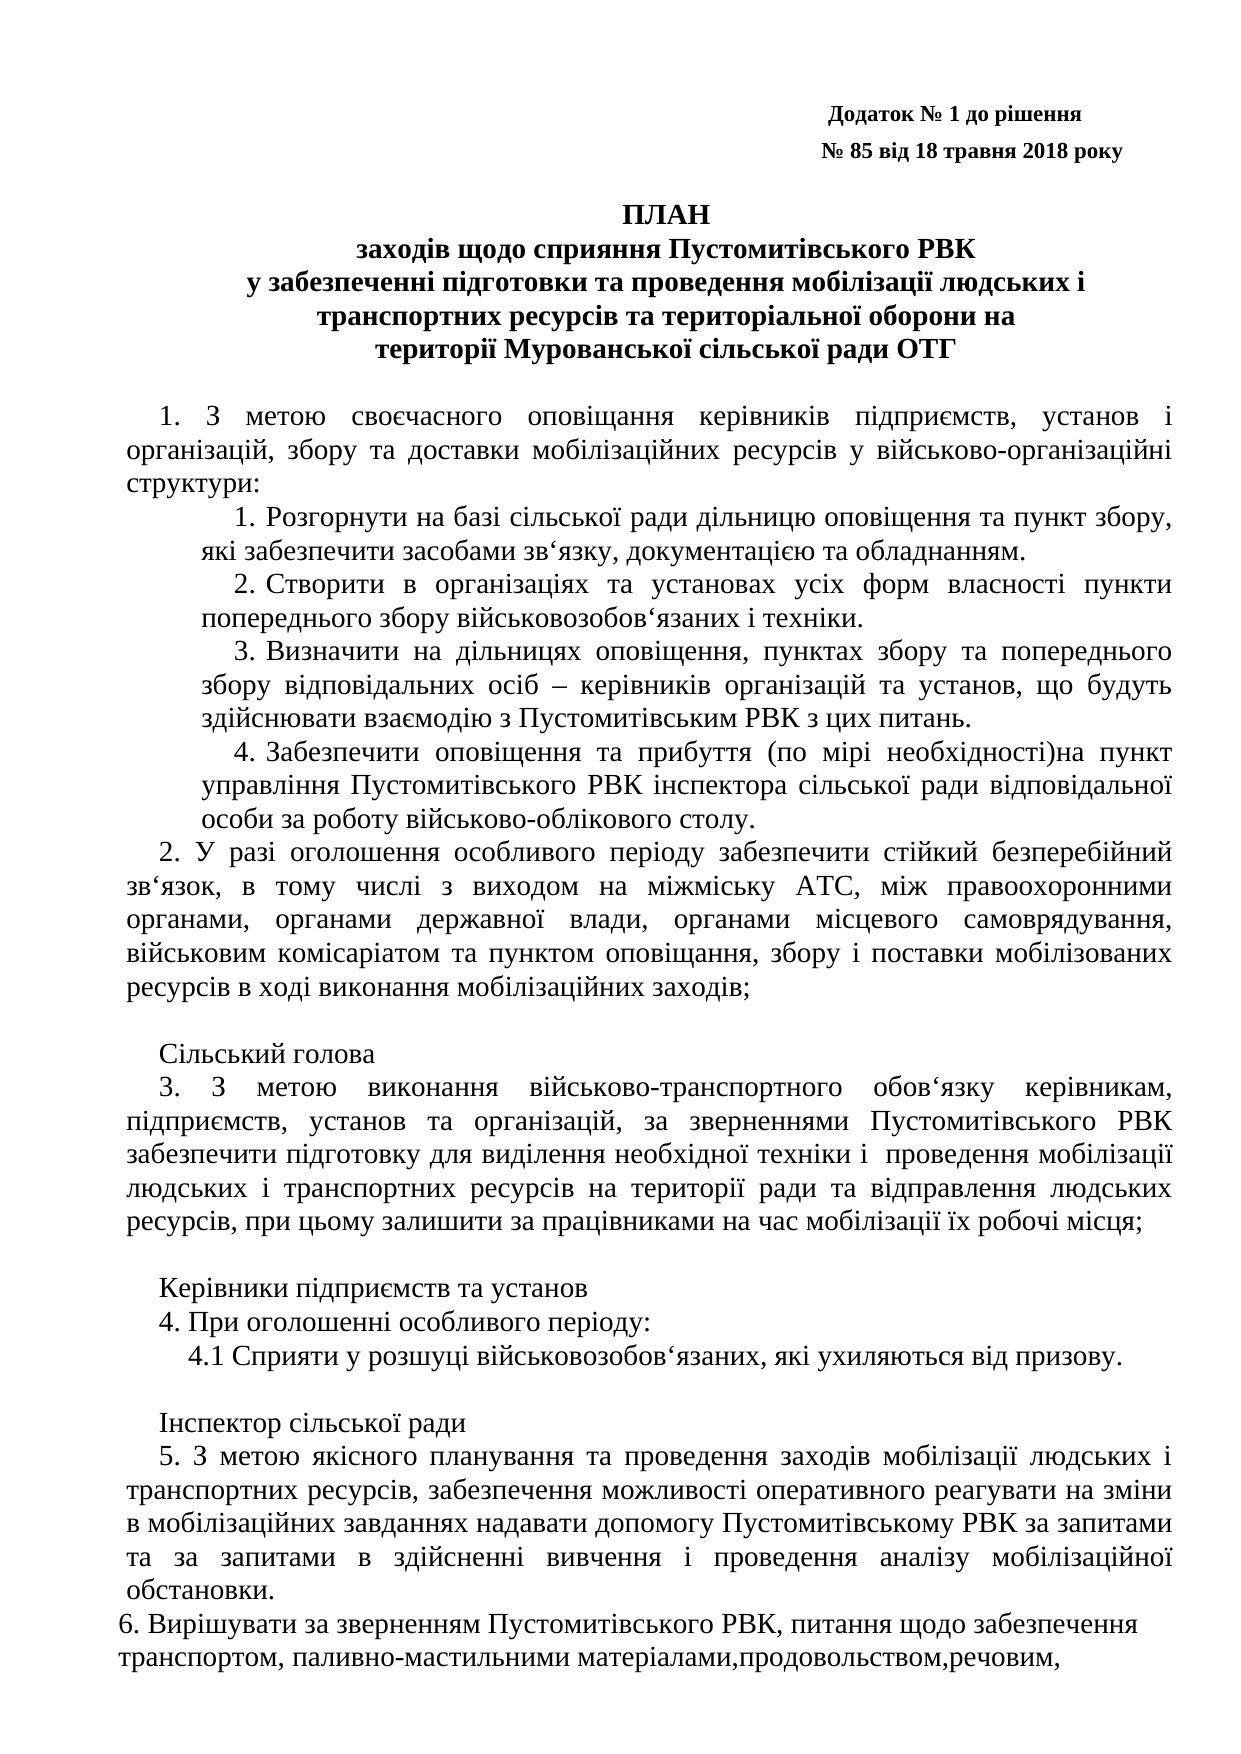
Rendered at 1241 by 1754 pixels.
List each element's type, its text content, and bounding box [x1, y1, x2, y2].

text 4. При оголошенні особливого періоду: [126, 1304, 1173, 1338]
list Розгорнути на базі сільської ради дільницю оповіщення та пункт збору, які забезпечити засобами зв‘язку, документацією та обладнанням. [201, 499, 1173, 566]
text Керівники підприємств та установ [126, 1271, 1173, 1304]
text території Мурованської сільської ради ОТГ [126, 331, 1173, 365]
text у забезпеченні підготовки та проведення мобілізації людських і [126, 264, 1173, 298]
list Створити в організаціях та установах усіх форм власності пункти попереднього збору військовозобов‘язаних і техніки. [201, 566, 1173, 633]
text 5. З метою якісного планування та проведення заходів мобілізації людських і транспортних ресурсів, забезпечення можливості оперативного реагувати на зміни в мобілізаційних завданнях надавати допомогу Пустомитівському РВК за запитами та за запитами в здійсненні вивчення і проведення аналізу мобілізаційної обстановки. [126, 1438, 1173, 1606]
text Сільський голова [126, 1036, 1173, 1069]
text 1. З метою своєчасного оповіщання керівників підприємств, установ і організацій, збору та доставки мобілізаційних ресурсів у військово-організаційні структури: [126, 398, 1173, 499]
text 2. У разі оголошення особливого періоду забезпечити стійкий безперебійний зв‘язок, в тому числі з виходом на міжміську АТС, між правоохоронними органами, органами державної влади, органами місцевого самоврядування, військовим комісаріатом та пунктом оповіщання, збору і поставки мобілізованих ресурсів в ході виконання мобілізаційних заходів; [126, 834, 1173, 1002]
text Додаток № 1 до рішення [118, 89, 1181, 126]
text ПЛАН [126, 197, 1173, 231]
text № 85 від 18 травня 2018 року [118, 126, 1181, 164]
text Інспектор сільської ради [126, 1405, 1173, 1438]
text 4.1 Сприяти у розшуці військовозобов‘язаних, які ухиляються від призову. [126, 1338, 1173, 1371]
list Забезпечити оповіщення та прибуття (по мірі необхідності)на пункт управління Пустомитівського РВК інспектора сільської ради відповідальної особи за роботу військово-облікового столу. [201, 734, 1173, 834]
list Визначити на дільницях оповіщення, пунктах збору та попереднього збору відповідальних осіб – керівників організацій та установ, що будуть здійснювати взаємодію з Пустомитівським РВК з цих питань. [201, 633, 1173, 734]
text заходів щодо сприяння Пустомитівського РВК [126, 231, 1173, 264]
text транспортних ресурсів та територіальної оборони на [126, 298, 1173, 331]
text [118, 1606, 1173, 1673]
text 3. З метою виконання військово-транспортного обов‘язку керівникам, підприємств, установ та організацій, за зверненнями Пустомитівського РВК забезпечити підготовку для виділення необхідної техніки і проведення мобілізації людських і транспортних ресурсів на території ради та відправлення людських ресурсів, при цьому залишити за працівниками на час мобілізації їх робочі місця; [126, 1069, 1173, 1237]
